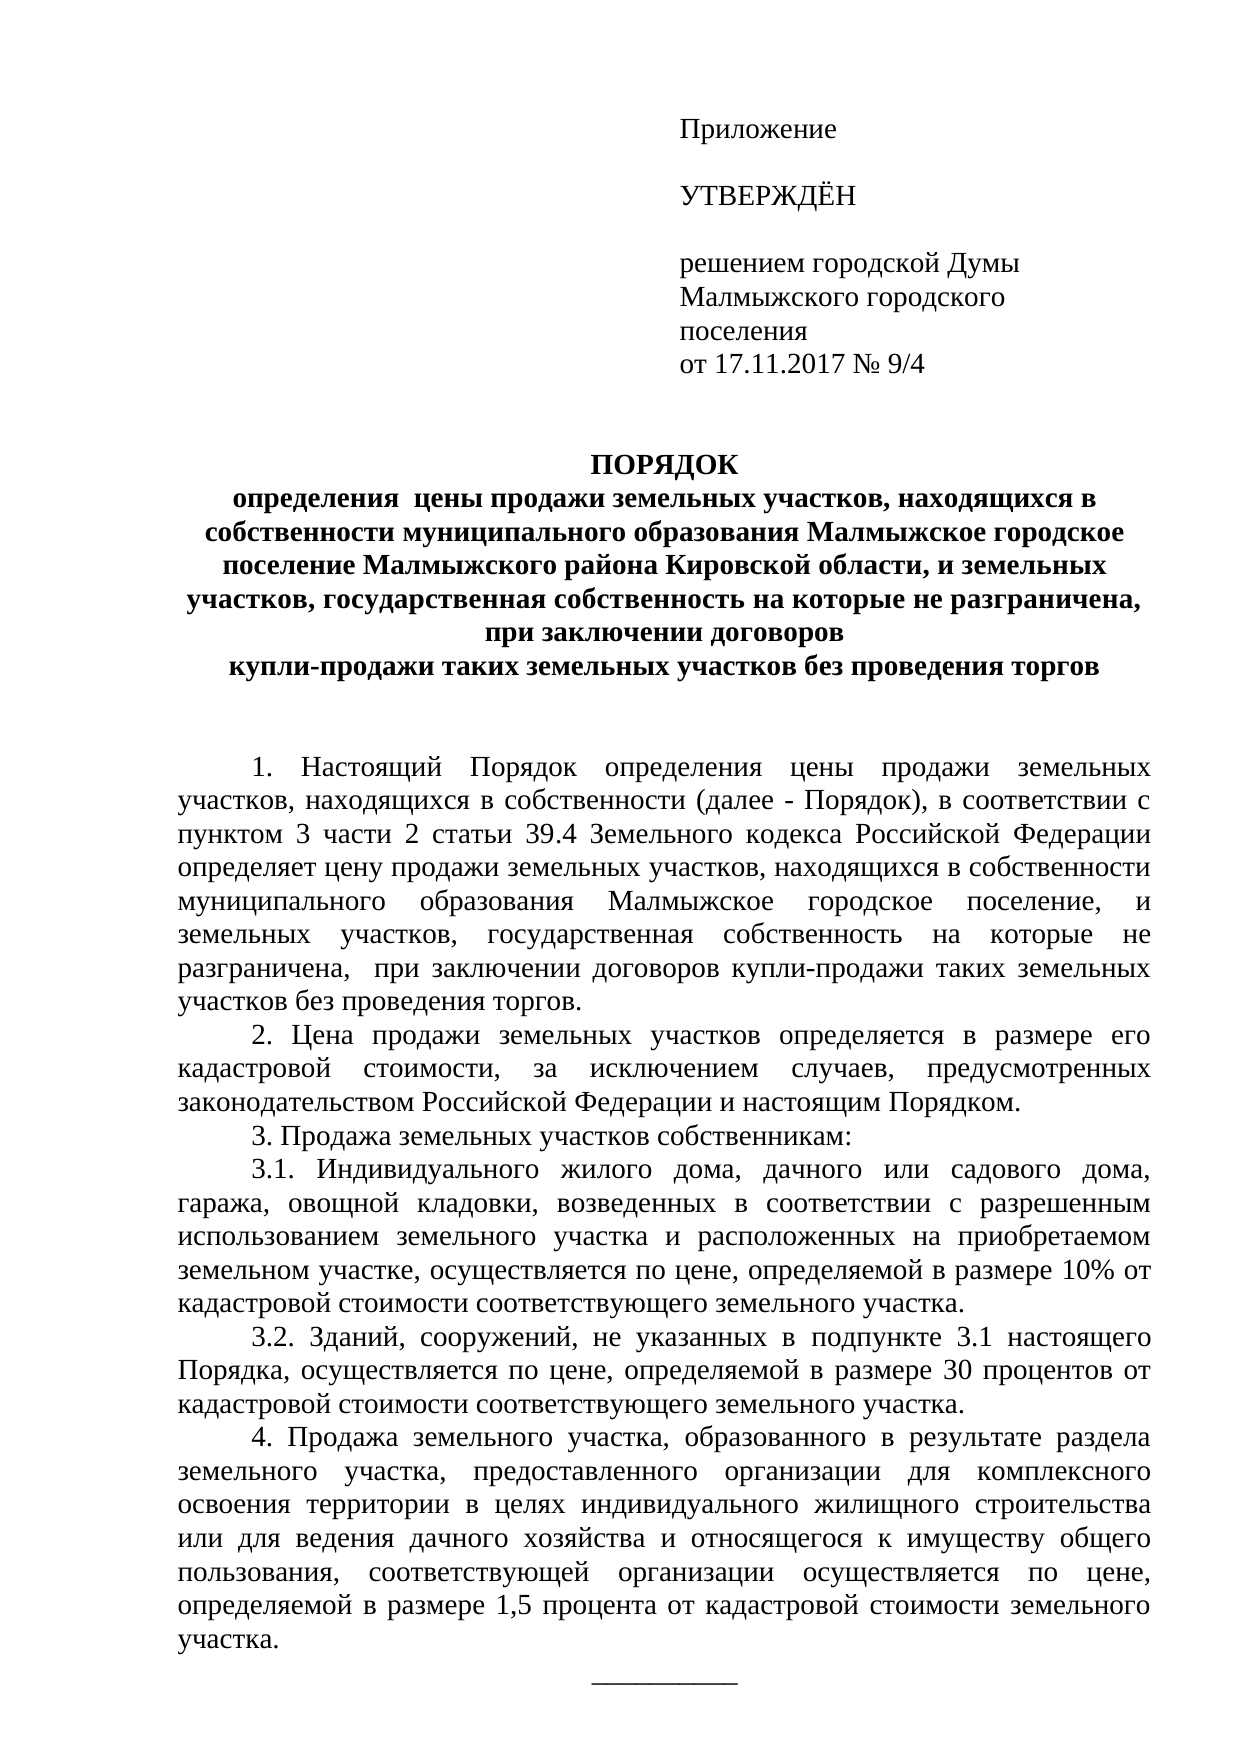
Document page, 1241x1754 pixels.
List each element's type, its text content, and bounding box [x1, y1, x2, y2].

text решением городской Думы [177, 246, 1152, 279]
text 2. Цена продажи земельных участков определяется в размере его кадастровой стоимости, за исключением случаев, предусмотренных законодательством Российской Федерации и настоящим Порядком. [177, 1017, 1152, 1118]
text Малмыжского городского [177, 279, 1152, 313]
text 3.1. Индивидуального жилого дома, дачного или садового дома, гаража, овощной кладовки, возведенных в соответствии с разрешенным использованием земельного участка и расположенных на приобретаемом земельном участке, осуществляется по цене, определяемой в размере 10% от кадастровой стоимости соответствующего земельного участка. [177, 1151, 1152, 1319]
text УТВЕРЖДЁН [177, 178, 1152, 212]
text 3.2. Зданий, сооружений, не указанных в подпункте 3.1 настоящего Порядка, осуществляется по цене, определяемой в размере 30 процентов от кадастровой стоимости соответствующего земельного участка. [177, 1319, 1152, 1419]
text Приложение [177, 111, 1152, 145]
text __________ [177, 1654, 1152, 1688]
text ПОРЯДОК [177, 447, 1152, 480]
text поселения [177, 313, 1152, 346]
text 1. Настоящий Порядок определения цены продажи земельных участков, находящихся в собственности (далее - Порядок), в соответствии с пунктом 3 части 2 статьи 39.4 Земельного кодекса Российской Федерации определяет цену продажи земельных участков, находящихся в собственности муниципального образования Малмыжское городское поселение, и земельных участков, государственная собственность на которые не разграничена, при заключении договоров купли-продажи таких земельных участков без проведения торгов. [177, 749, 1152, 1017]
text 3. Продажа земельных участков собственникам: [177, 1118, 1152, 1151]
text определения цены продажи земельных участков, находящихся в собственности муниципального образования Малмыжское городское поселение Малмыжского района Кировской области, и земельных участков, государственная собственность на которые не разграничена, при заключении договоров [177, 480, 1152, 648]
text 4. Продажа земельного участка, образованного в результате раздела земельного участка, предоставленного организации для комплексного освоения территории в целях индивидуального жилищного строительства или для ведения дачного хозяйства и относящегося к имуществу общего пользования, соответствующей организации осуществляется по цене, определяемой в размере 1,5 процента от кадастровой стоимости земельного участка. [177, 1419, 1152, 1654]
text от 17.11.2017 № 9/4 [177, 346, 1152, 380]
text купли-продажи таких земельных участков без проведения торгов [177, 648, 1152, 682]
